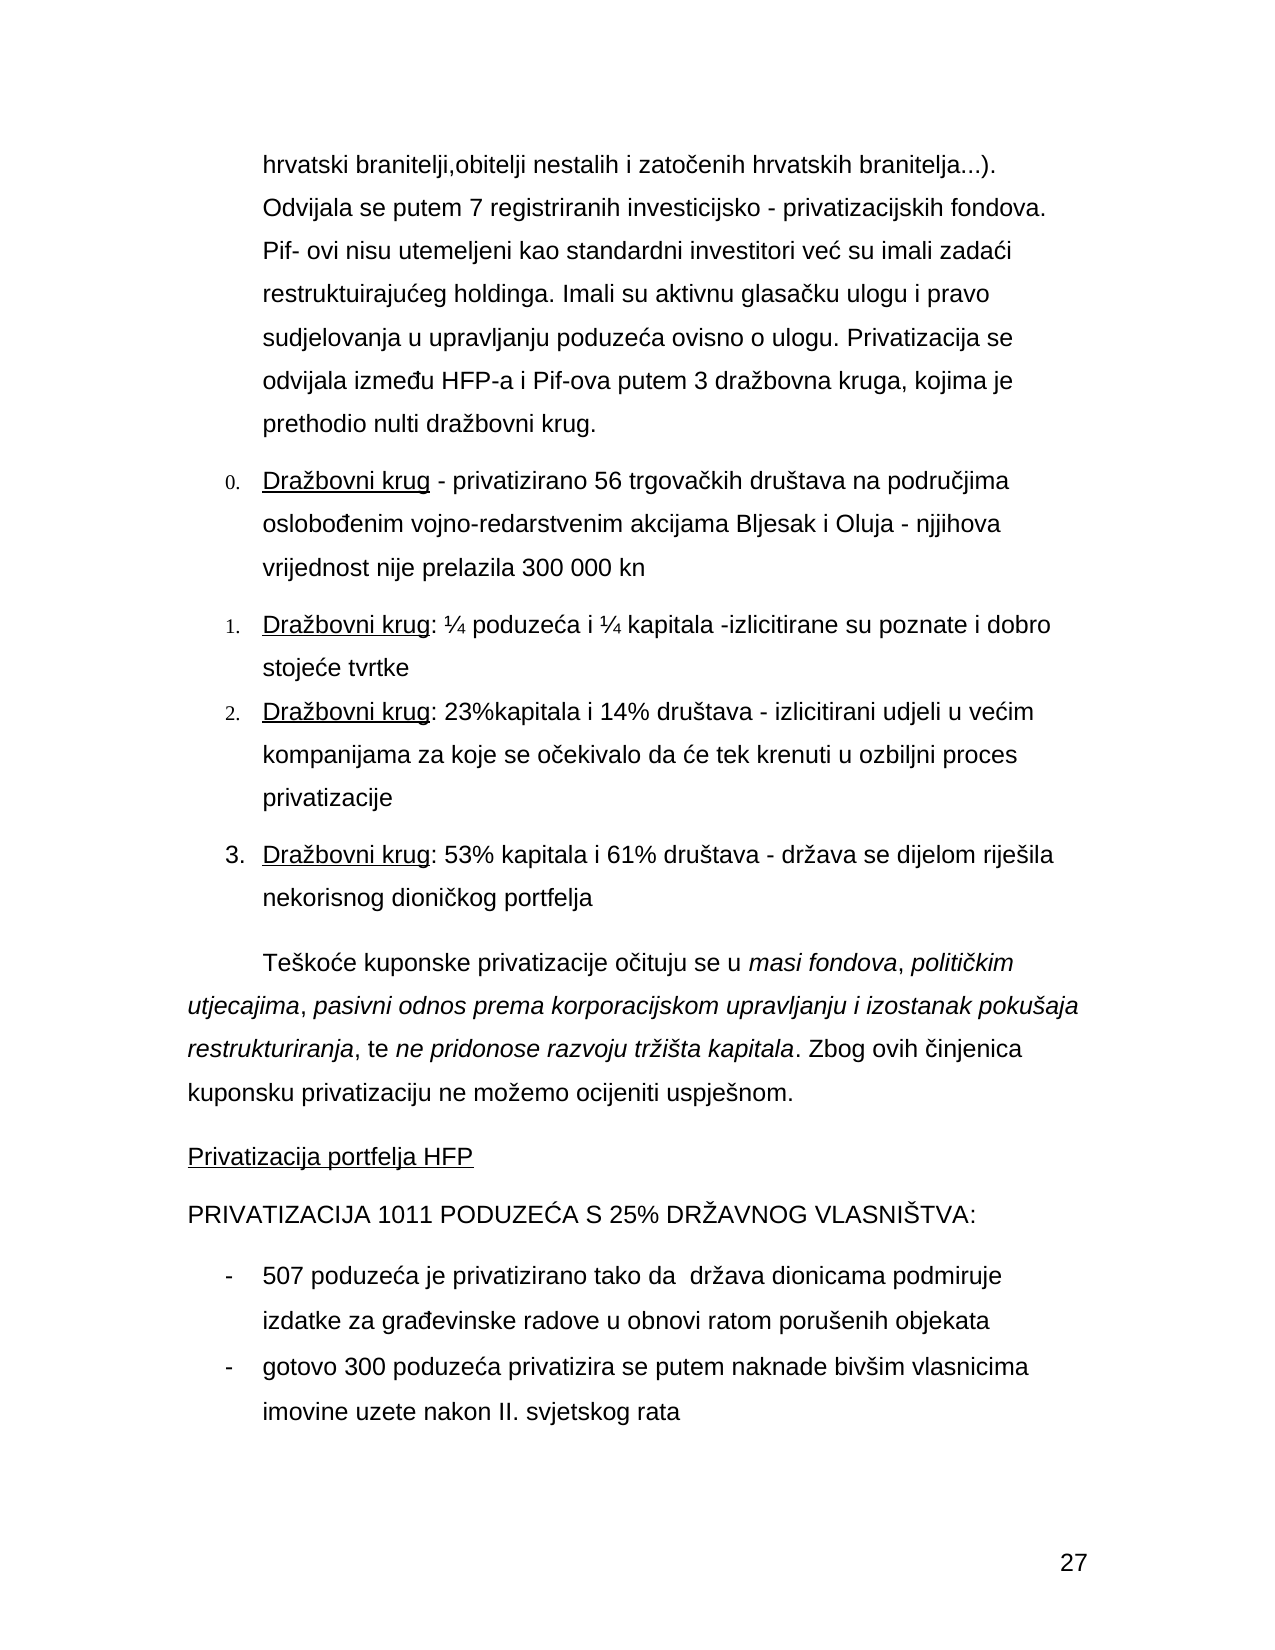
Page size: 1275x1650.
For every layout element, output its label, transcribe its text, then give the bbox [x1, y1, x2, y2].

list Dražbovni krug: ¼ poduzeća i ¼ kapitala -izlicitirane su poznate i dobro stojeće tvrtke [225, 610, 1088, 682]
list Dražbovni krug: 53% kapitala i 61% društava - država se dijelom riješila nekorisnog dioničkog portfelja [225, 840, 1088, 912]
text PRIVATIZACIJA 1011 PODUZEĆA S 25% DRŽAVNOG VLASNIŠTVA: [187, 1200, 1088, 1228]
list gotovo 300 poduzeća privatizira se putem naknade bivšim vlasnicima imovine uzete nakon II. svjetskog rata [225, 1349, 1088, 1426]
text Privatizacija portfelja HFP [187, 1142, 1088, 1171]
list Dražbovni krug - privatizirano 56 trgovačkih društava na područjima oslobođenim vojno-redarstvenim akcijama Bljesak i Oluja - njjihova vrijednost nije prelazila 300 000 kn [225, 466, 1088, 581]
list 507 poduzeća je privatizirano tako da država dionicama podmiruje izdatke za građevinske radove u obnovi ratom porušenih objekata [225, 1257, 1088, 1334]
text Teškoće kuponske privatizacije očituju se u masi fondova, političkim utjecajima, pasivni odnos prema korporacijskom upravljanju i izostanak pokušaja restrukturiranja, te ne pridonose razvoju tržišta kapitala. Zbog ovih činjenica kuponsku privatizaciju ne možemo ocijeniti uspješnom. [187, 948, 1088, 1106]
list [225, 150, 1088, 437]
list Dražbovni krug: 23%kapitala i 14% društava - izlicitirani udjeli u većim kompanijama za koje se očekivalo da će tek krenuti u ozbiljni proces privatizacije [225, 696, 1088, 811]
